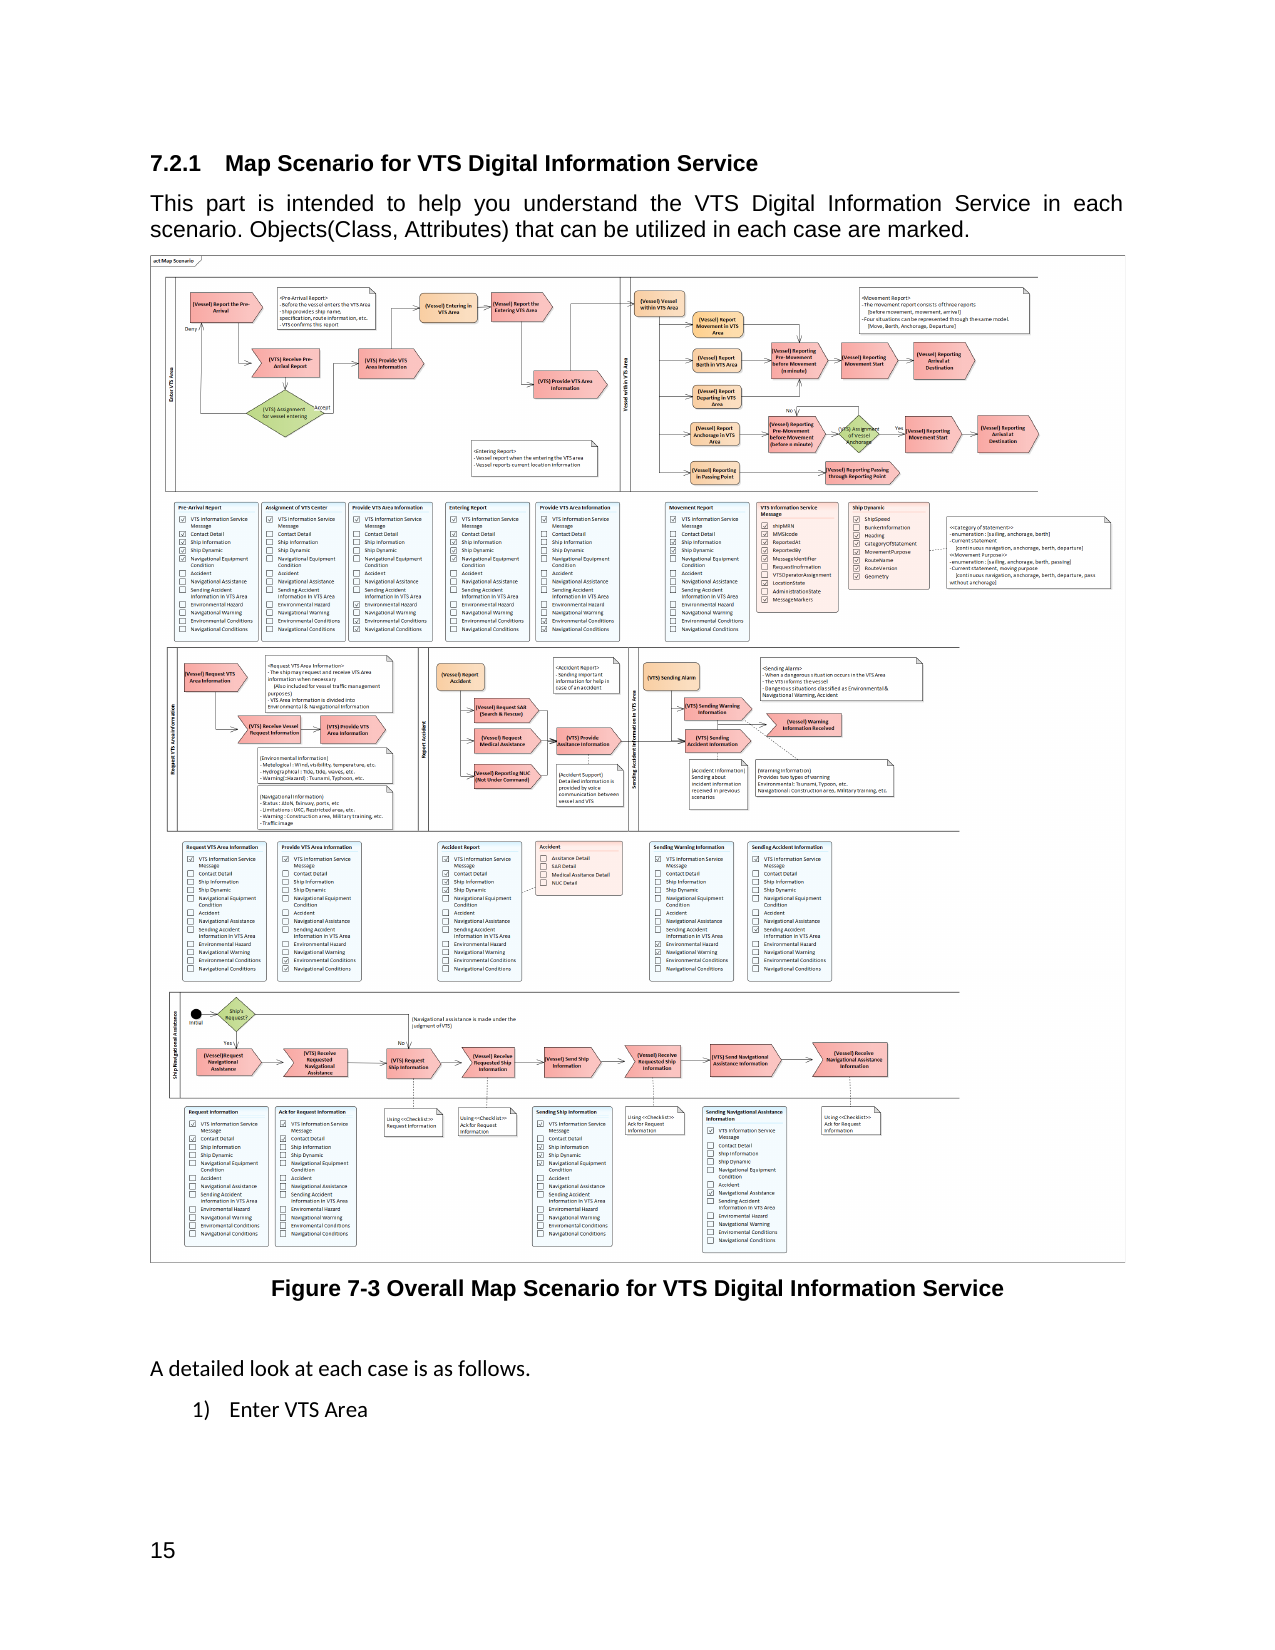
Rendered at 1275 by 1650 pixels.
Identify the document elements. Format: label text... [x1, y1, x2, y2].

list Enter VTS Area [192, 1395, 1125, 1423]
subtitle Map Scenario for VTS Digital Information Service [150, 150, 1125, 176]
text A detailed look at each case is as follows. [150, 1354, 1125, 1382]
picture [150, 255, 1125, 1263]
text Figure 7-3 Overall Map Scenario for VTS Digital Information Service [150, 1275, 1125, 1301]
text This part is intended to help you understand the VTS Digital Information Service in each scenario. Objects(Class, Attributes) that can be utilized in each case are marked. [150, 190, 1125, 243]
